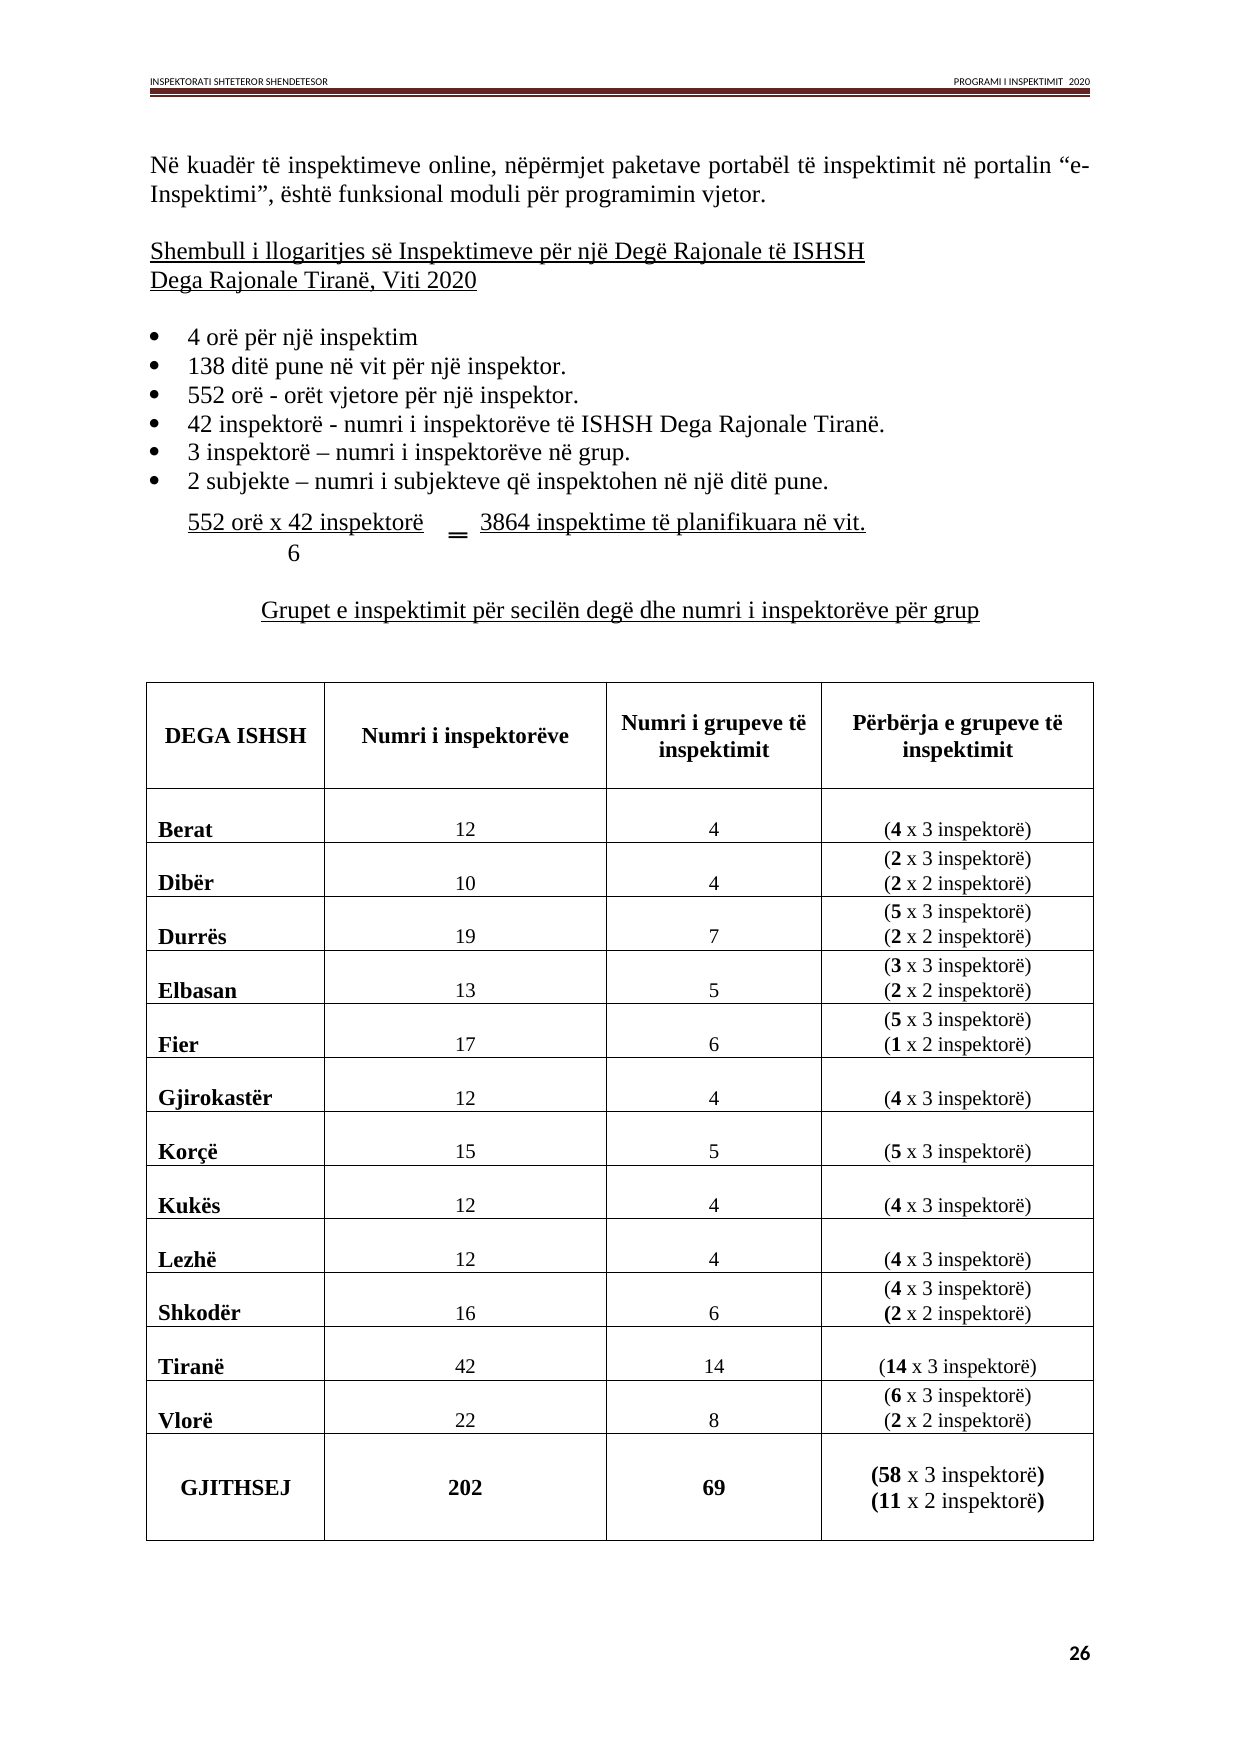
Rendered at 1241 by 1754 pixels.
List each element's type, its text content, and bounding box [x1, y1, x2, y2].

table_cell 8 [607, 1381, 821, 1433]
table_header Numri i grupeve të inspektimit [607, 683, 821, 788]
table_cell 202 [325, 1434, 606, 1540]
table_cell 5 [607, 951, 821, 1003]
table_cell GJITHSEJ [147, 1434, 324, 1540]
table_cell 17 [325, 1004, 606, 1057]
list 552 orë x 42 inspektorë ̳ 3864 inspektime të planifikuara në vit. [187, 495, 1090, 538]
table_cell 12 [325, 1166, 606, 1218]
table_cell 4 [607, 843, 821, 896]
table_cell Durrës [147, 897, 324, 949]
table_cell 22 [325, 1381, 606, 1433]
table_cell (4 x 3 inspektorë) [822, 1219, 1093, 1272]
table_cell Kukës [147, 1166, 324, 1218]
table_cell (4 x 3 inspektorë) [822, 1058, 1093, 1111]
table_cell Lezhë [147, 1219, 324, 1272]
list 42 inspektorë - numri i inspektorëve të ISHSH Dega Rajonale Tiranë. [150, 409, 1090, 437]
table_cell (4 x 3 inspektorë) [822, 1166, 1093, 1218]
table_cell Gjirokastër [147, 1058, 324, 1111]
list 4 orë për një inspektim [150, 322, 1090, 351]
table_cell Vlorë [147, 1381, 324, 1433]
list 3 inspektorë – numri i inspektorëve në grup. [150, 437, 1090, 466]
table_cell 6 [607, 1004, 821, 1057]
table_cell (2 x 3 inspektorë) (2 x 2 inspektorë) [822, 843, 1093, 896]
table_header Numri i inspektorëve [325, 683, 606, 788]
text Grupet e inspektimit për secilën degë dhe numri i inspektorëve për grup [150, 596, 1090, 624]
table_cell 42 [325, 1327, 606, 1379]
table_cell 12 [325, 1219, 606, 1272]
table_cell 13 [325, 951, 606, 1003]
table_cell 4 [607, 789, 821, 842]
table_cell (3 x 3 inspektorë) (2 x 2 inspektorë) [822, 951, 1093, 1003]
list 138 ditë pune në vit për një inspektor. [150, 351, 1090, 380]
table_cell 7 [607, 897, 821, 949]
table_cell 4 [607, 1166, 821, 1218]
table_cell Tiranë [147, 1327, 324, 1379]
table_cell 10 [325, 843, 606, 896]
table_cell Dibër [147, 843, 324, 896]
table_cell 5 [607, 1112, 821, 1164]
list 6 [187, 538, 1090, 567]
text Në kuadër të inspektimeve online, nëpërmjet paketave portabël të inspektimit në portalin “e-Inspektimi”, është funksional moduli për programimin vjetor. [150, 150, 1090, 207]
table_cell Berat [147, 789, 324, 842]
table_cell 12 [325, 789, 606, 842]
table_cell 19 [325, 897, 606, 949]
table_cell (4 x 3 inspektorë) [822, 789, 1093, 842]
table_cell 6 [607, 1273, 821, 1326]
table_cell 4 [607, 1058, 821, 1111]
text Dega Rajonale Tiranë, Viti 2020 [150, 265, 1090, 294]
table_cell 16 [325, 1273, 606, 1326]
table_cell Fier [147, 1004, 324, 1057]
table_cell 69 [607, 1434, 821, 1540]
table_cell Korçë [147, 1112, 324, 1164]
list Shembull i llogaritjes së Inspektimeve për një Degë Rajonale të ISHSH [150, 236, 1090, 265]
table_cell 12 [325, 1058, 606, 1111]
table_cell 14 [607, 1327, 821, 1379]
table_cell (6 x 3 inspektorë) (2 x 2 inspektorë) [822, 1381, 1093, 1433]
list 552 orë - orët vjetore për një inspektor. [150, 380, 1090, 409]
table_header DEGA ISHSH [147, 683, 324, 788]
table_cell (4 x 3 inspektorë) (2 x 2 inspektorë) [822, 1273, 1093, 1326]
table_cell 4 [607, 1219, 821, 1272]
table_cell (14 x 3 inspektorë) [822, 1327, 1093, 1379]
table_cell (5 x 3 inspektorë) [822, 1112, 1093, 1164]
table_cell Elbasan [147, 951, 324, 1003]
table_cell 15 [325, 1112, 606, 1164]
table_cell (5 x 3 inspektorë) (2 x 2 inspektorë) [822, 897, 1093, 949]
table_cell (5 x 3 inspektorë) (1 x 2 inspektorë) [822, 1004, 1093, 1057]
table_cell (58 x 3 inspektorë) (11 x 2 inspektorë) [822, 1434, 1093, 1540]
table_cell Shkodër [147, 1273, 324, 1326]
table_header Përbërja e grupeve të inspektimit [822, 683, 1093, 788]
list 2 subjekte – numri i subjekteve që inspektohen në një ditë pune. [150, 466, 1090, 495]
